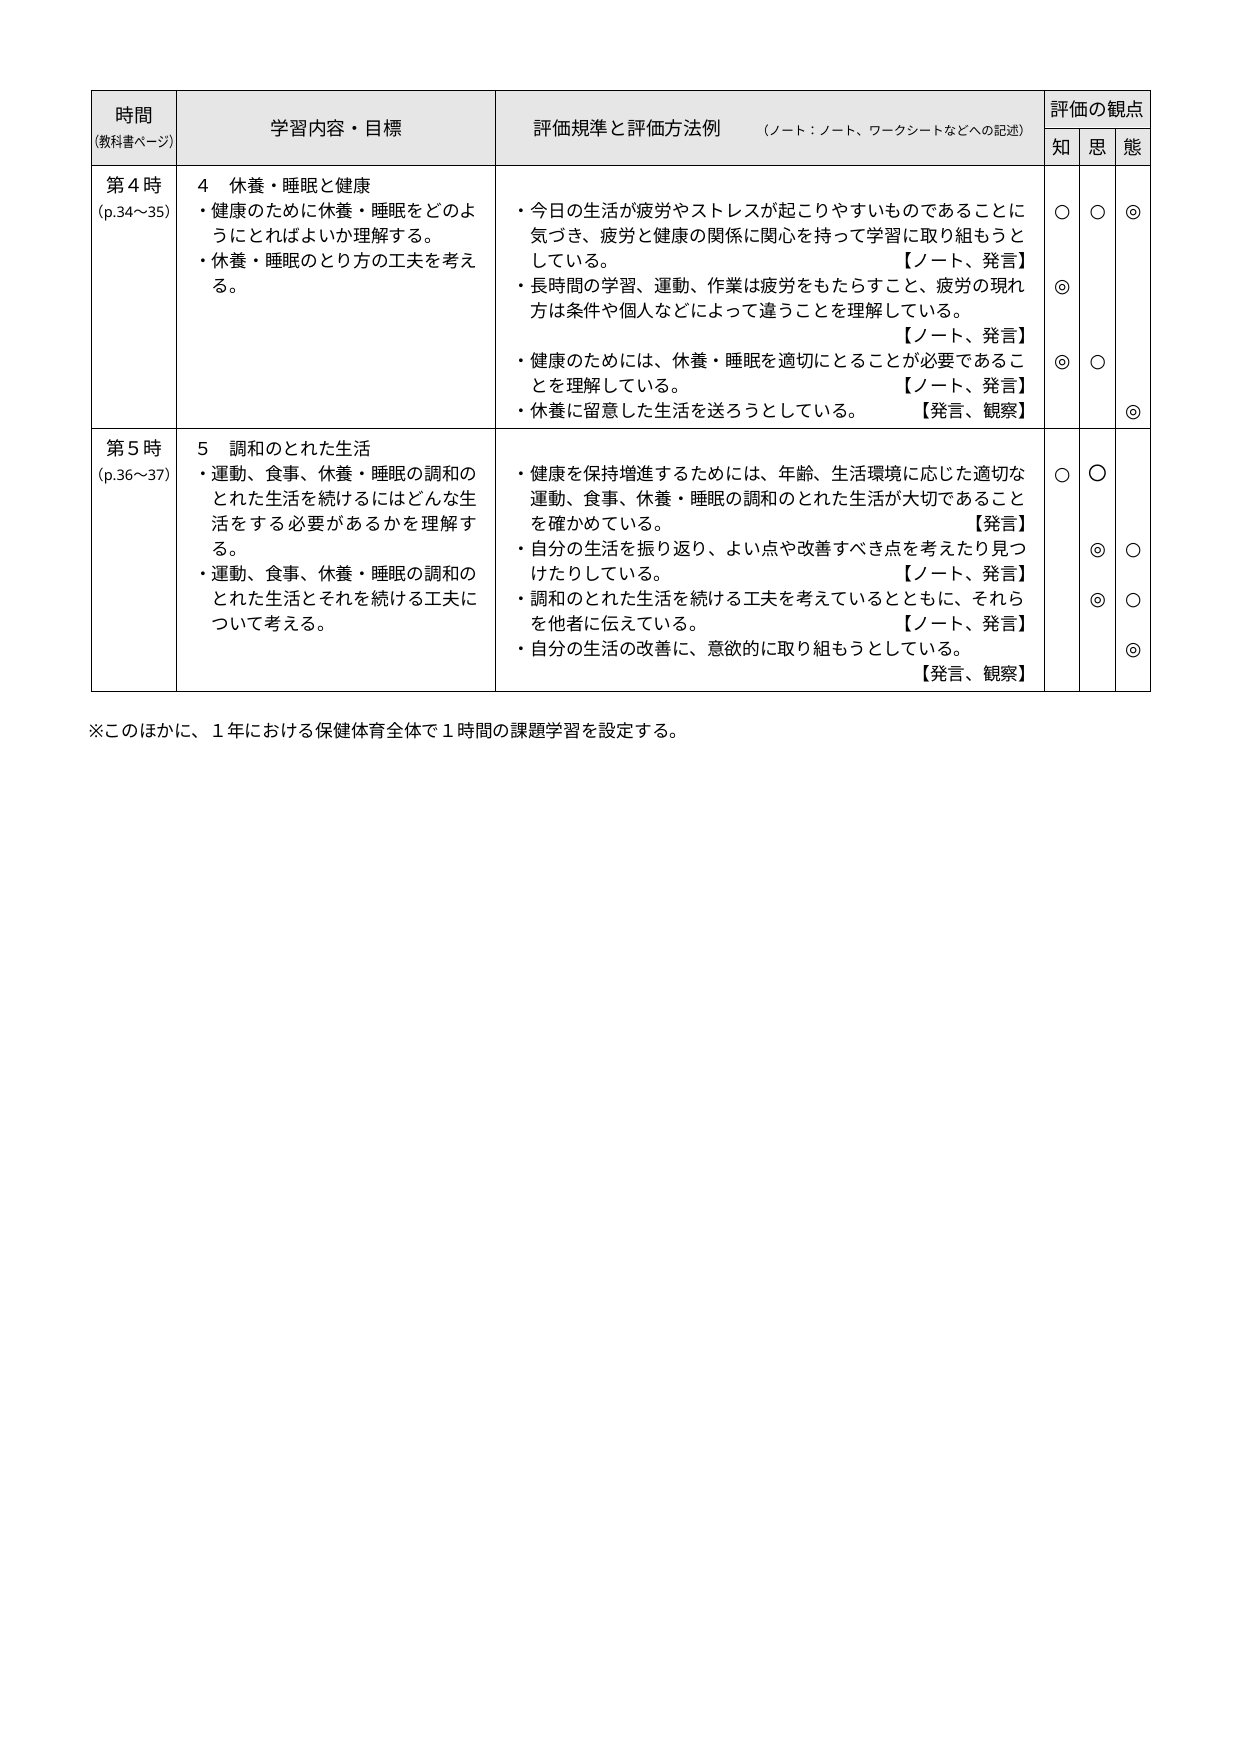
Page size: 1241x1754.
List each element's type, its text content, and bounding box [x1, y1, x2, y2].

table_cell ○ ◎ ◎ [1045, 166, 1079, 428]
table_cell 態 [1116, 129, 1150, 165]
table_cell 第５時 （p.36～37） [92, 429, 176, 691]
table_cell 知 [1045, 129, 1079, 165]
table_header 評価規準と評価方法例 （ノート：ノート、ワークシートなどへの記述） [496, 91, 1044, 165]
table_header 評価の観点 [1045, 91, 1150, 127]
table_cell ・健康を保持増進するためには、年齢、生活環境に応じた適切な運動、食事、休養・睡眠の調和のとれた生活が大切であることを確かめている。 【発言】 ・自分の生活を振り返り、よい点や改善すべき点を考えたり見つけたりしている。 【ノート、発言】 ・調和のとれた生活を続ける工夫を考えているとともに、それらを他者に伝えている。 【ノート、発言】 ・自分の生活の改善に、意欲的に取り組もうとしている。 【発言、観察】 [496, 429, 1044, 691]
table_header 時間 （教科書ページ） [92, 91, 176, 165]
table_cell 思 [1080, 129, 1115, 165]
text ※このほかに、１年における保健体育全体で１時間の課題学習を設定する。 [89, 717, 1152, 742]
table_cell ○ ○ [1080, 166, 1115, 428]
table_cell ○ ○ ◎ [1116, 429, 1150, 691]
table_cell ４ 休養・睡眠と健康 ・健康のために休養・睡眠をどのようにとればよいか理解する。 ・休養・睡眠のとり方の工夫を考える。 [177, 166, 495, 428]
table_cell 第４時 （p.34～35） [92, 166, 176, 428]
table_cell ・今日の生活が疲労やストレスが起こりやすいものであることに気づき、疲労と健康の関係に関心を持って学習に取り組もうとしている。 【ノート、発言】 ・長時間の学習、運動、作業は疲労をもたらすこと、疲労の現れ方は条件や個人などによって違うことを理解している。 【ノート、発言】 ・健康のためには、休養・睡眠を適切にとることが必要であることを理解している。 【ノート、発言】 ・休養に留意した生活を送ろうとしている。 【発言、観察】 [496, 166, 1044, 428]
table_cell ○ [1045, 429, 1079, 691]
table_header 学習内容・目標 [177, 91, 495, 165]
table_cell ５ 調和のとれた生活 ・運動、食事、休養・睡眠の調和のとれた生活を続けるにはどんな生活をする必要があるかを理解する。 ・運動、食事、休養・睡眠の調和のとれた生活とそれを続ける工夫について考える。 [177, 429, 495, 691]
table_cell ◎ ◎ [1116, 166, 1150, 428]
table_cell 〇 ◎ ◎ [1080, 429, 1115, 691]
